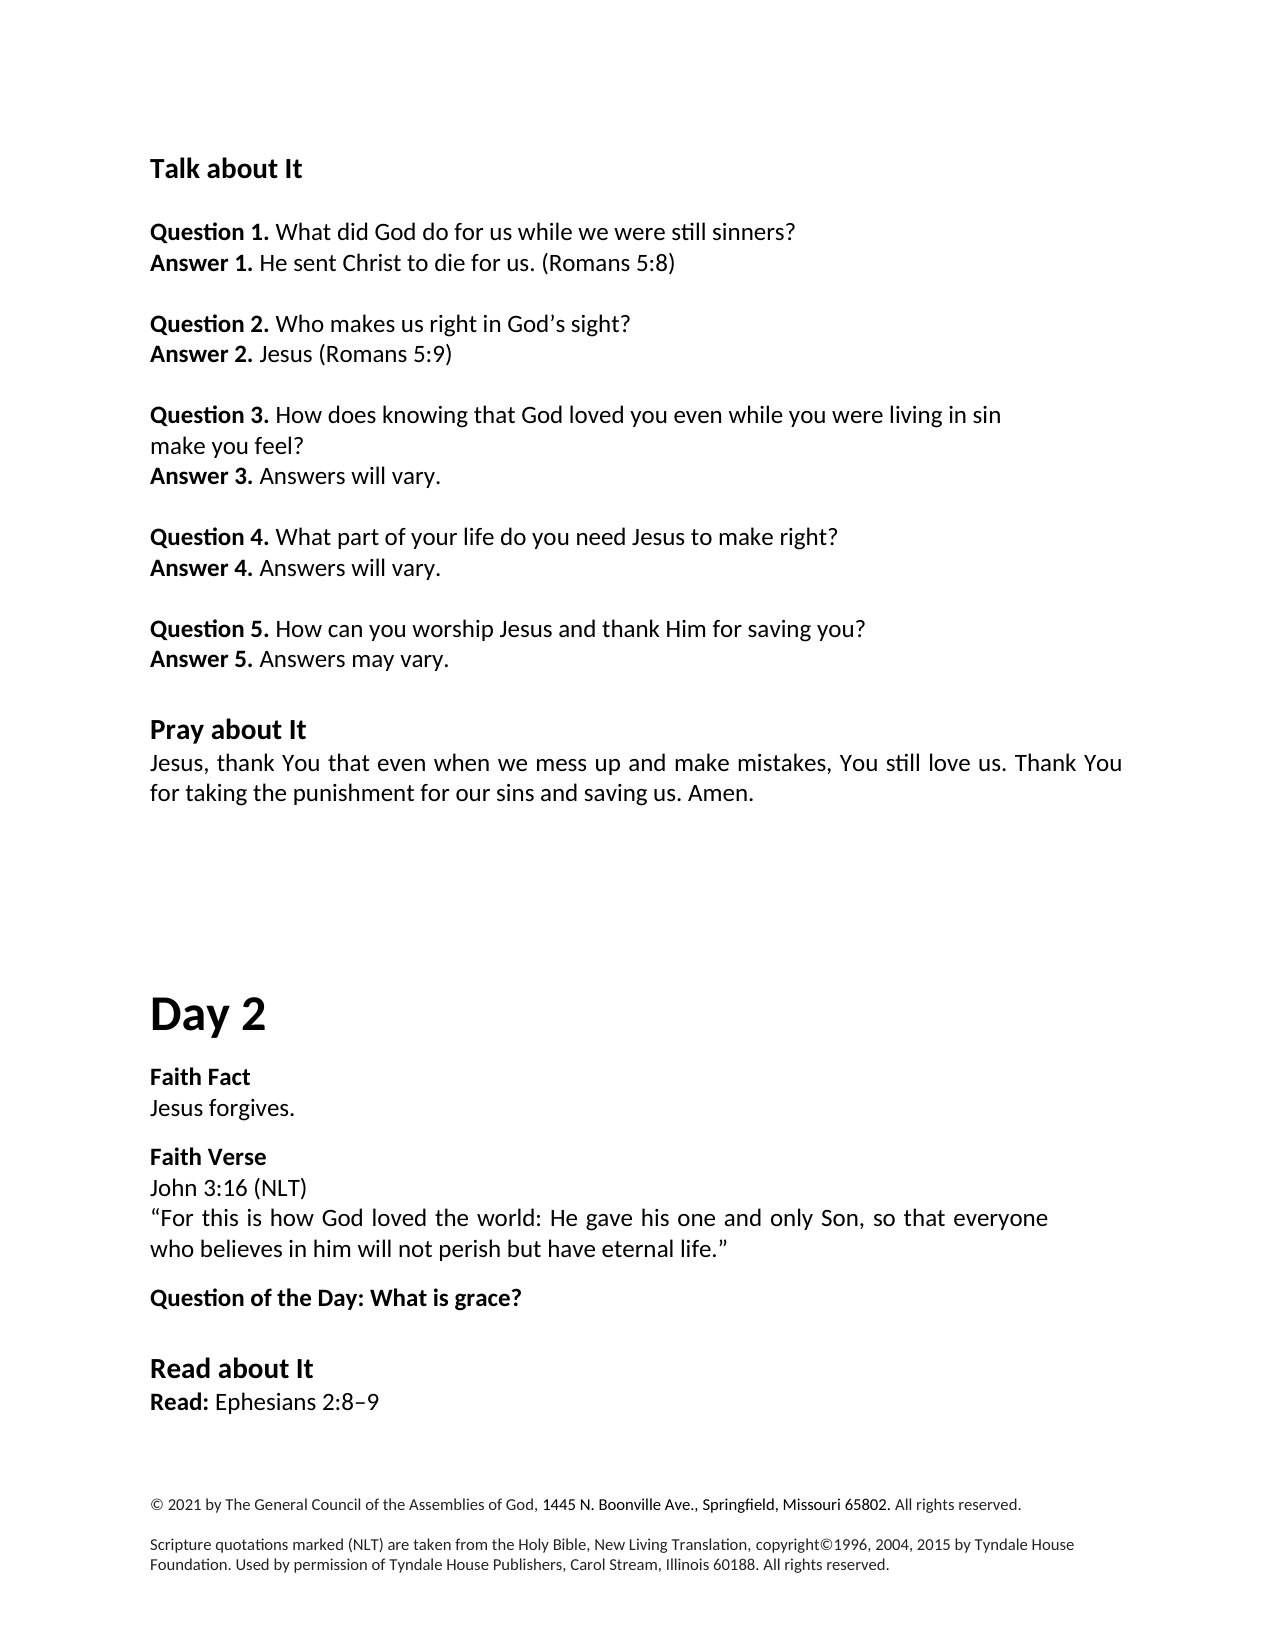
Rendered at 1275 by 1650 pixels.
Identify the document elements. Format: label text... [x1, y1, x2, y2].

table_header Question 1. What did God do for us while we were still sinners? Answer 1. He sent Christ to die for us. (Romans 5:8) [150, 186, 1050, 308]
text Read: Ephesians 2:8–9 [150, 1386, 1125, 1416]
table_cell Question 4. What part of your life do you need Jesus to make right? Answer 4. Answers will vary. [150, 521, 1050, 613]
table_header Faith Fact Jesus forgives. Faith Verse John 3:16 (NLT) “For this is how God loved the world: He gave his one and only Son, so that everyone who believes in him will not perish but have eternal life.” Question of the Day: What is grace? [150, 1043, 1050, 1313]
text Pray about It [150, 711, 1125, 747]
text Jesus, thank You that even when we mess up and make mistakes, You still love us. Thank You for taking the punishment for our sins and saving us. Amen. [150, 747, 1125, 808]
text Read about It [150, 1350, 1125, 1386]
text Talk about It [150, 150, 1125, 186]
table_cell Question 5. How can you worship Jesus and thank Him for saving you? Answer 5. Answers may vary. [150, 613, 1050, 674]
text Day 2 [150, 982, 1125, 1043]
table_cell Question 3. How does knowing that God loved you even while you were living in sin make you feel? Answer 3. Answers will vary. [150, 399, 1050, 521]
table_cell Question 2. Who makes us right in God’s sight? Answer 2. Jesus (Romans 5:9) [150, 308, 1050, 399]
